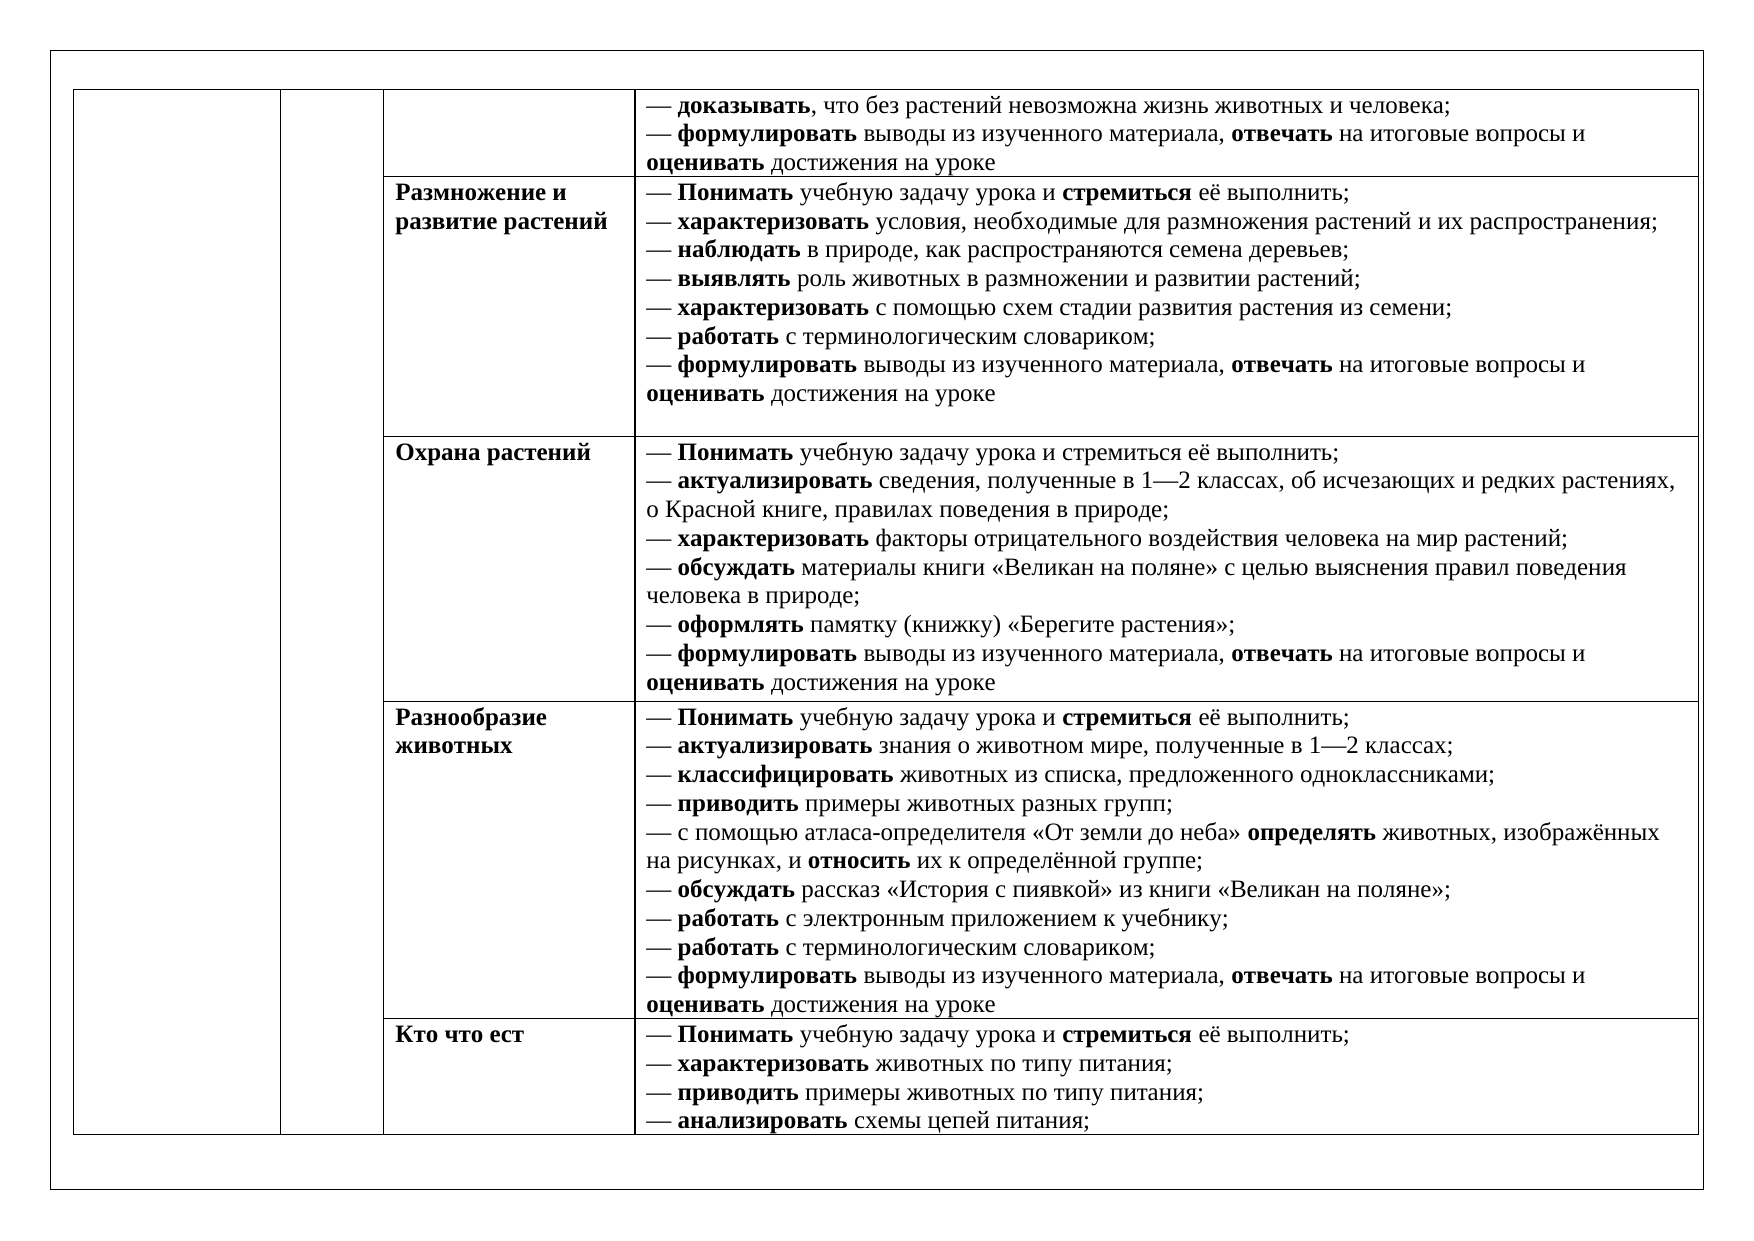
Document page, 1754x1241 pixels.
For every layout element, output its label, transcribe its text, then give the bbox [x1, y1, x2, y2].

table_cell Разнообразие животных [384, 702, 634, 1018]
table_cell Размножение и развитие растений [384, 177, 634, 436]
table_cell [636, 1019, 1698, 1134]
table_cell Охрана растений [384, 437, 634, 701]
table_cell — Понимать учебную задачу урока и стремиться её выполнить; — характеризовать условия, необходимые для размножения растений и их распространения; — наблюдать в природе, как распространяются семена деревьев; — выявлять роль животных в размножении и развитии растений; — характеризовать с помощью схем стадии развития растения из семени; — работать с терминологическим словариком; — формулировать выводы из изученного материала, отвечать на итоговые вопросы и оценивать достижения на уроке [636, 177, 1698, 436]
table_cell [384, 90, 634, 176]
table_cell — Понимать учебную задачу урока и стремиться её выполнить; — актуализировать сведения, полученные в 1—2 классах, об исчезающих и редких растениях, о Красной книге, правилах поведения в природе; — характеризовать факторы отрицательного воздействия человека на мир растений; — обсуждать материалы книги «Великан на поляне» с целью выяснения правил поведения человека в природе; — оформлять памятку (книжку) «Берегите растения»; — формулировать выводы из изученного материала, отвечать на итоговые вопросы и оценивать достижения на уроке [636, 437, 1698, 701]
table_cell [636, 90, 1698, 176]
table_cell Кто что ест [384, 1019, 634, 1134]
table_cell — Понимать учебную задачу урока и стремиться её выполнить; — актуализировать знания о животном мире, полученные в 1—2 классах; — классифицировать животных из списка, предложенного одноклассниками; — приводить примеры животных разных групп; — с помощью атласа-определителя «От земли до неба» определять животных, изображённых на рисунках, и относить их к определённой группе; — обсуждать рассказ «История с пиявкой» из книги «Великан на поляне»; — работать с электронным приложением к учебнику; — работать с терминологическим словариком; — формулировать выводы из изученного материала, отвечать на итоговые вопросы и оценивать достижения на уроке [636, 702, 1698, 1018]
